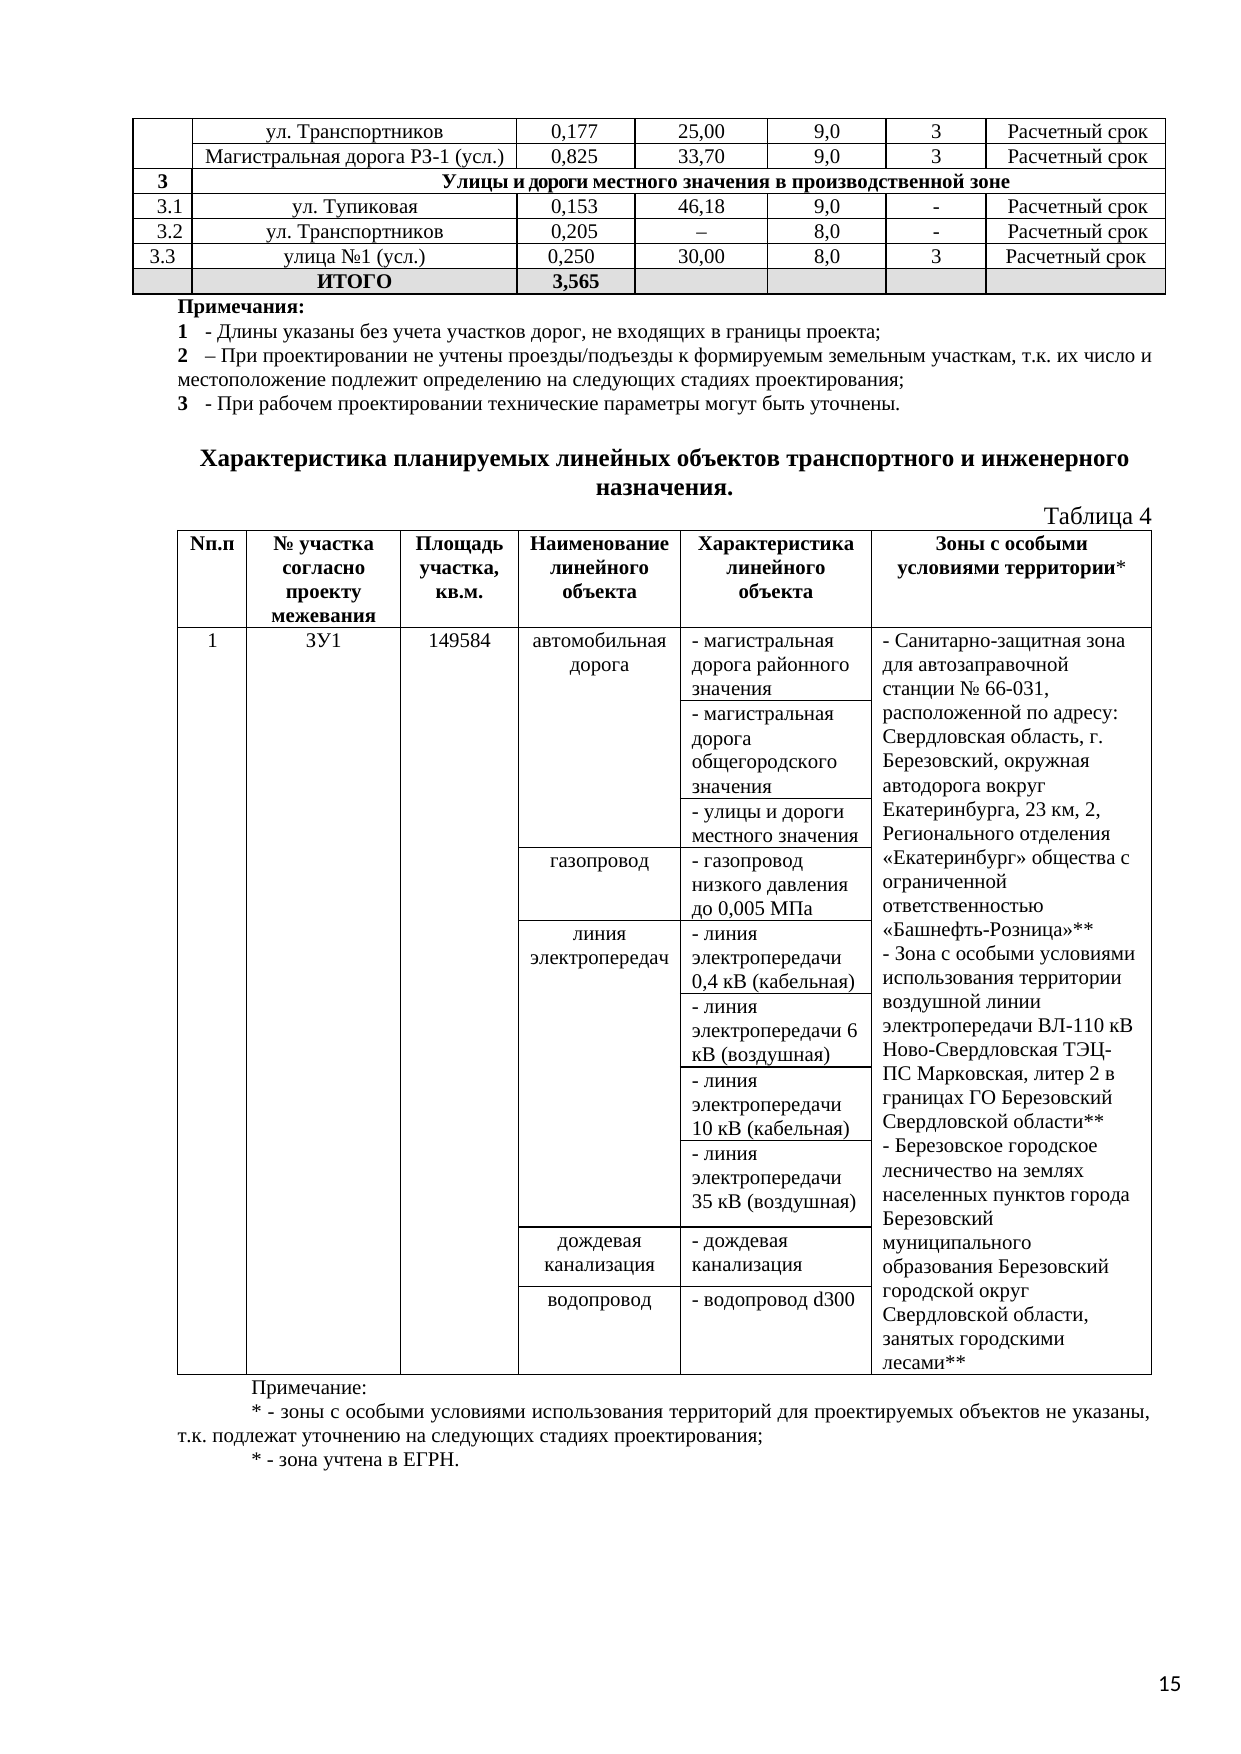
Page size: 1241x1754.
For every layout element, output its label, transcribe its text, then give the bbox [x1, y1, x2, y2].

table_cell ИТОГО [193, 269, 516, 293]
table_cell ЗУ1 [247, 628, 400, 1374]
table_cell 0,250 [518, 244, 634, 268]
text Таблица 4 [177, 501, 1152, 530]
table_cell 9,0 [768, 194, 885, 218]
table_cell 46,18 [636, 194, 767, 218]
table_header Площадь участка, кв.м. [401, 531, 518, 627]
table_cell улица №1 (усл.) [193, 244, 516, 268]
text * - зона учтена в ЕГРН. [177, 1447, 1152, 1471]
table_cell 3 [134, 169, 191, 193]
table_cell 25,00 [636, 119, 767, 143]
table_cell Расчетный срок [987, 219, 1165, 243]
table_cell 8,0 [768, 219, 885, 243]
list - Длины указаны без учета участков дорог, не входящих в границы проекта; [177, 318, 1152, 343]
table_cell 0,825 [517, 144, 634, 168]
table_cell [768, 269, 885, 293]
table_header Зоны с особыми условиями территории* [872, 531, 1151, 627]
table_cell [636, 269, 767, 293]
table_cell - линия электропередачи 6 кВ (воздушная) [681, 994, 871, 1066]
table_cell Расчетный срок [987, 244, 1165, 268]
table_cell Расчетный срок [987, 194, 1165, 218]
table_cell линия электропередач [519, 921, 680, 1226]
table_cell Расчетный срок [987, 144, 1165, 168]
table_cell ул. Транспортников [193, 119, 516, 143]
table_cell - магистральная дорога общегородского значения [681, 701, 871, 798]
table_cell - дождевая канализация [681, 1228, 871, 1286]
list - При рабочем проектировании технические параметры могут быть уточнены. [177, 391, 1152, 415]
table_header № участка согласно проекту межевания [247, 531, 400, 627]
table_cell ул. Транспортников [193, 219, 516, 243]
table_cell – [636, 219, 767, 243]
text * - зоны с особыми условиями использования территорий для проектируемых объектов не указаны, т.к. подлежат уточнению на следующих стадиях проектирования; [177, 1399, 1152, 1447]
table_cell 3 [887, 144, 985, 168]
table_cell 3.2 [134, 219, 191, 243]
table_cell [987, 269, 1165, 293]
table_cell [887, 269, 985, 293]
table_cell - газопровод низкого давления до 0,005 МПа [681, 848, 871, 920]
text Примечание: [177, 1375, 1152, 1399]
table_cell - линия электропередачи 35 кВ (воздушная) [681, 1141, 871, 1226]
table_cell автомобильная дорога [519, 628, 680, 847]
table_cell - Санитарно-защитная зона для автозаправочной станции № 66-031, расположенной по адресу: Свердловская область, г. Березовский, окружная автодорога вокруг Екатеринбурга, 23 км, 2, Регионального отделения «Екатеринбург» общества с ограниченной ответственностью «Башнефть-Розница»** - Зона с особыми условиями использования территории воздушной линии электропередачи ВЛ-110 кВ Ново-Свердловская ТЭЦ-ПС Марковская, литер 2 в границах ГО Березовский Свердловской области** - Березовское городское лесничество на землях населенных пунктов города Березовский муниципального образования Березовский городской округ Свердловской области, занятых городскими лесами** [872, 628, 1151, 1374]
table_cell ул. Тупиковая [193, 194, 516, 218]
table_cell 3,565 [518, 269, 634, 293]
table_cell 0,177 [517, 119, 634, 143]
table_cell 0,205 [518, 219, 634, 243]
table_cell 3 [887, 244, 985, 268]
text Характеристика планируемых линейных объектов транспортного и инженерного назначения. [177, 443, 1152, 501]
table_cell - линия электропередачи 0,4 кВ (кабельная) [681, 921, 871, 993]
table_cell 9,0 [768, 144, 885, 168]
table_cell 149584 [401, 628, 518, 1374]
table_cell 3 [887, 119, 985, 143]
list – При проектировании не учтены проезды/подъезды к формируемым земельным участкам, т.к. их число и местоположение подлежит определению на следующих стадиях проектирования; [177, 343, 1152, 391]
table_cell 33,70 [636, 144, 767, 168]
table_cell 0,153 [518, 194, 634, 218]
table_cell - улицы и дороги местного значения [681, 799, 871, 847]
table_header Наименование линейного объекта [519, 531, 680, 627]
table_header Характеристика линейного объекта [681, 531, 871, 627]
table_cell - магистральная дорога районного значения [681, 628, 871, 700]
table_cell [134, 269, 191, 293]
table_cell водопровод [519, 1287, 680, 1374]
table_cell 1 [178, 628, 246, 1374]
table_cell газопровод [519, 848, 680, 920]
table_cell дождевая канализация [519, 1228, 680, 1286]
text Примечания: [177, 295, 1152, 318]
table_cell - [887, 219, 985, 243]
table_header Nп.п [178, 531, 246, 627]
table_cell Улицы и дороги местного значения в производственной зоне [193, 169, 1165, 193]
table_cell 9,0 [768, 119, 885, 143]
table_cell 8,0 [768, 244, 885, 268]
table_cell 3.3 [134, 244, 191, 268]
table_cell Расчетный срок [987, 119, 1165, 143]
table_cell Магистральная дорога РЗ-1 (усл.) [193, 144, 516, 168]
table_cell - [887, 194, 985, 218]
table_cell 3.1 [134, 194, 191, 218]
table_cell 30,00 [636, 244, 767, 268]
table_cell - водопровод d300 [681, 1287, 871, 1374]
table_cell - линия электропередачи 10 кВ (кабельная) [681, 1068, 871, 1140]
